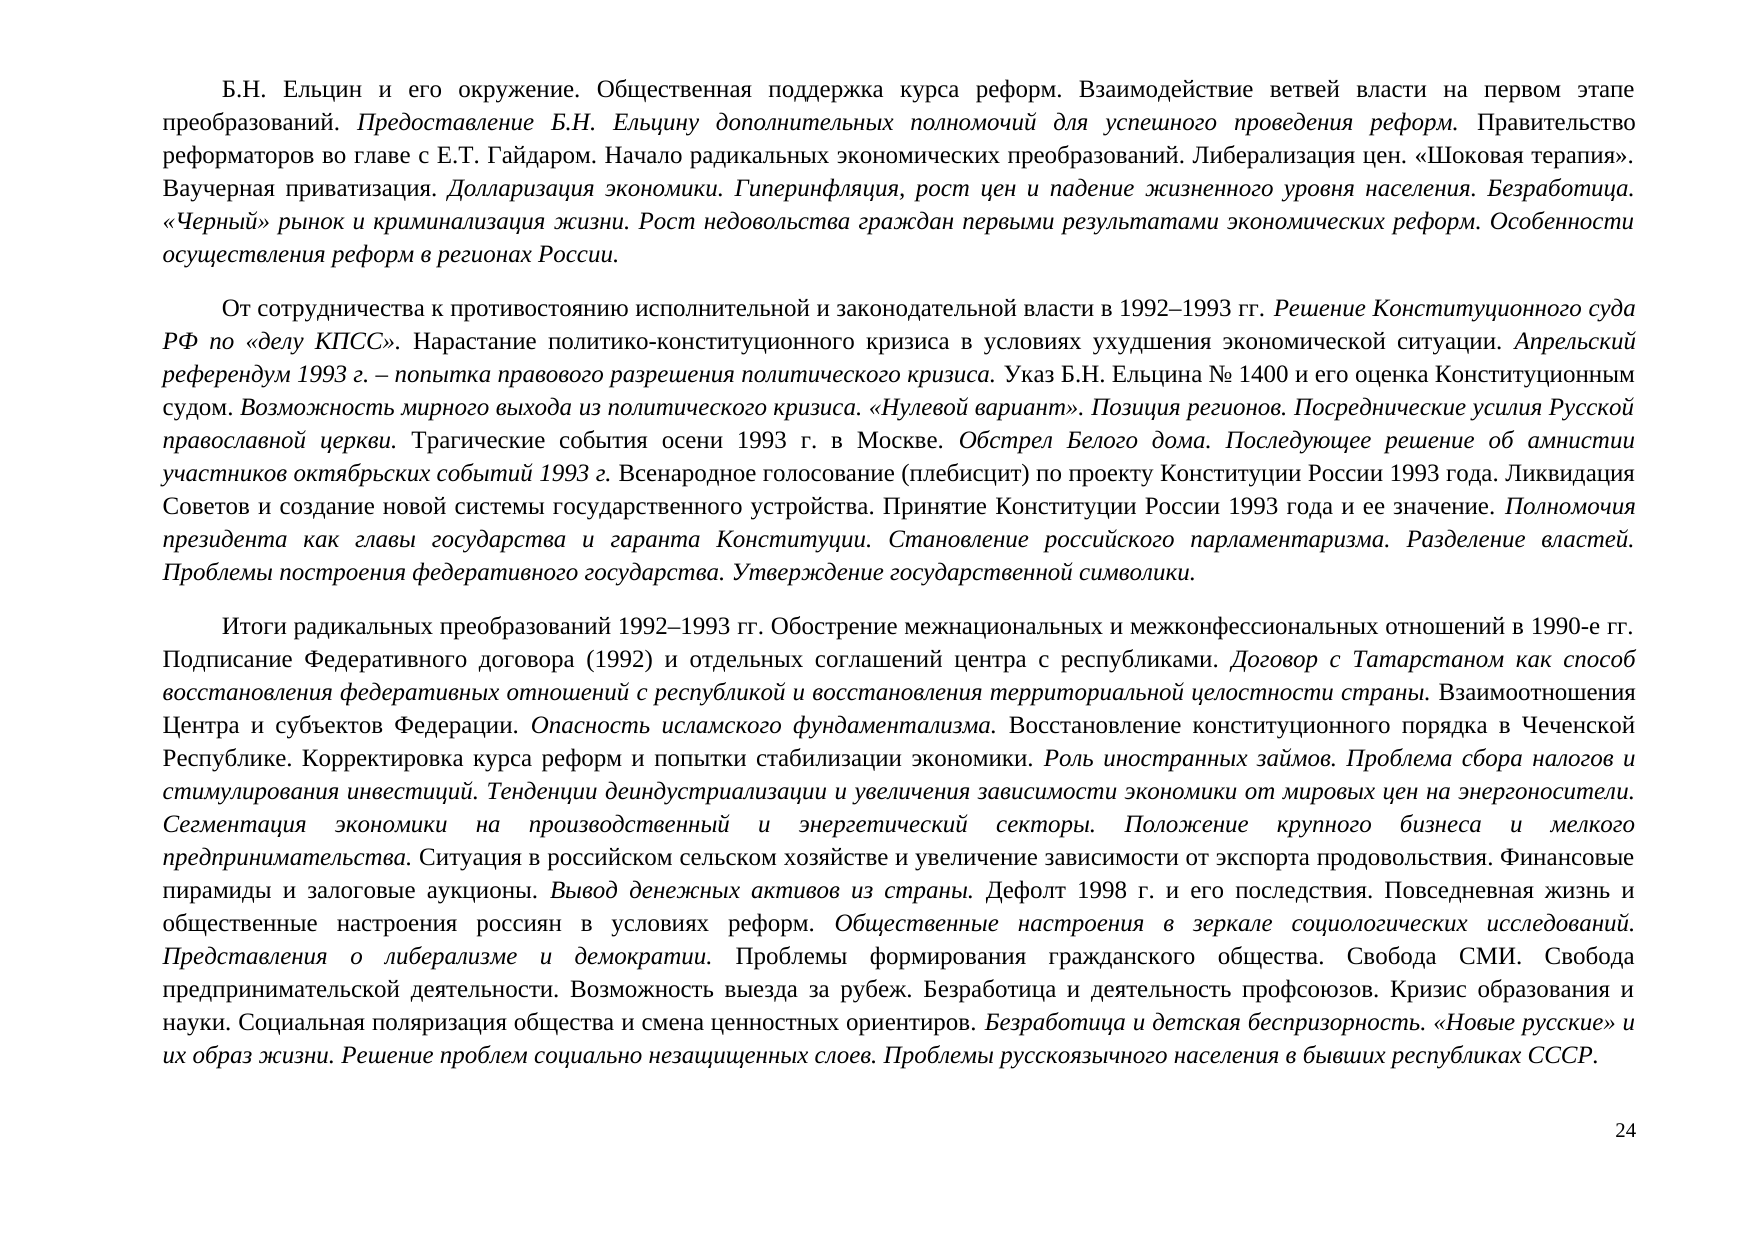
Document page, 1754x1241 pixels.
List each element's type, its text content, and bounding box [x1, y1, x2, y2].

text Итоги радикальных преобразований 1992–1993 гг. Обострение межнациональных и межконфессиональных отношений в 1990-е гг. Подписание Федеративного договора (1992) и отдельных соглашений центра с республиками. Договор с Татарстаном как способ восстановления федеративных отношений с республикой и восстановления территориальной целостности страны. Взаимоотношения Центра и субъектов Федерации. Опасность исламского фундаментализма. Восстановление конституционного порядка в Чеченской Республике. Корректировка курса реформ и попытки стабилизации экономики. Роль иностранных займов. Проблема сбора налогов и стимулирования инвестиций. Тенденции деиндустриализации и увеличения зависимости экономики от мировых цен на энергоносители. Сегментация экономики на производственный и энергетический секторы. Положение крупного бизнеса и мелкого предпринимательства. Ситуация в российском сельском хозяйстве и увеличение зависимости от экспорта продовольствия. Финансовые пирамиды и залоговые аукционы. Вывод денежных активов из страны. Дефолт 1998 г. и его последствия. Повседневная жизнь и общественные настроения россиян в условиях реформ. Общественные настроения в зеркале социологических исследований. Представления о либерализме и демократии. Проблемы формирования гражданского общества. Свобода СМИ. Свобода предпринимательской деятельности. Возможность выезда за рубеж. Безработица и деятельность профсоюзов. Кризис образования и науки. Социальная поляризация общества и смена ценностных ориентиров. Безработица и детская беспризорность. «Новые русские» и их образ жизни. Решение проблем социально незащищенных слоев. Проблемы русскоязычного населения в бывших республиках СССР. [162, 611, 1636, 1069]
text От сотрудничества к противостоянию исполнительной и законодательной власти в 1992–1993 гг. Решение Конституционного суда РФ по «делу КПСС». Нарастание политико-конституционного кризиса в условиях ухудшения экономической ситуации. Апрельский референдум 1993 г. – попытка правового разрешения политического кризиса. Указ Б.Н. Ельцина № 1400 и его оценка Конституционным судом. Возможность мирного выхода из политического кризиса. «Нулевой вариант». Позиция регионов. Посреднические усилия Русской православной церкви. Трагические события осени 1993 г. в Москве. Обстрел Белого дома. Последующее решение об амнистии участников октябрьских событий 1993 г. Всенародное голосование (плебисцит) по проекту Конституции России 1993 года. Ликвидация Советов и создание новой системы государственного устройства. Принятие Конституции России 1993 года и ее значение. Полномочия президента как главы государства и гаранта Конституции. Становление российского парламентаризма. Разделение властей. Проблемы построения федеративного государства. Утверждение государственной символики. [162, 293, 1636, 586]
text Б.Н. Ельцин и его окружение. Общественная поддержка курса реформ. Взаимодействие ветвей власти на первом этапе преобразований. Предоставление Б.Н. Ельцину дополнительных полномочий для успешного проведения реформ. Правительство реформаторов во главе с Е.Т. Гайдаром. Начало радикальных экономических преобразований. Либерализация цен. «Шоковая терапия». Ваучерная приватизация. Долларизация экономики. Гиперинфляция, рост цен и падение жизненного уровня населения. Безработица. «Черный» рынок и криминализация жизни. Рост недовольства граждан первыми результатами экономических реформ. Особенности осуществления реформ в регионах России. [162, 74, 1636, 268]
